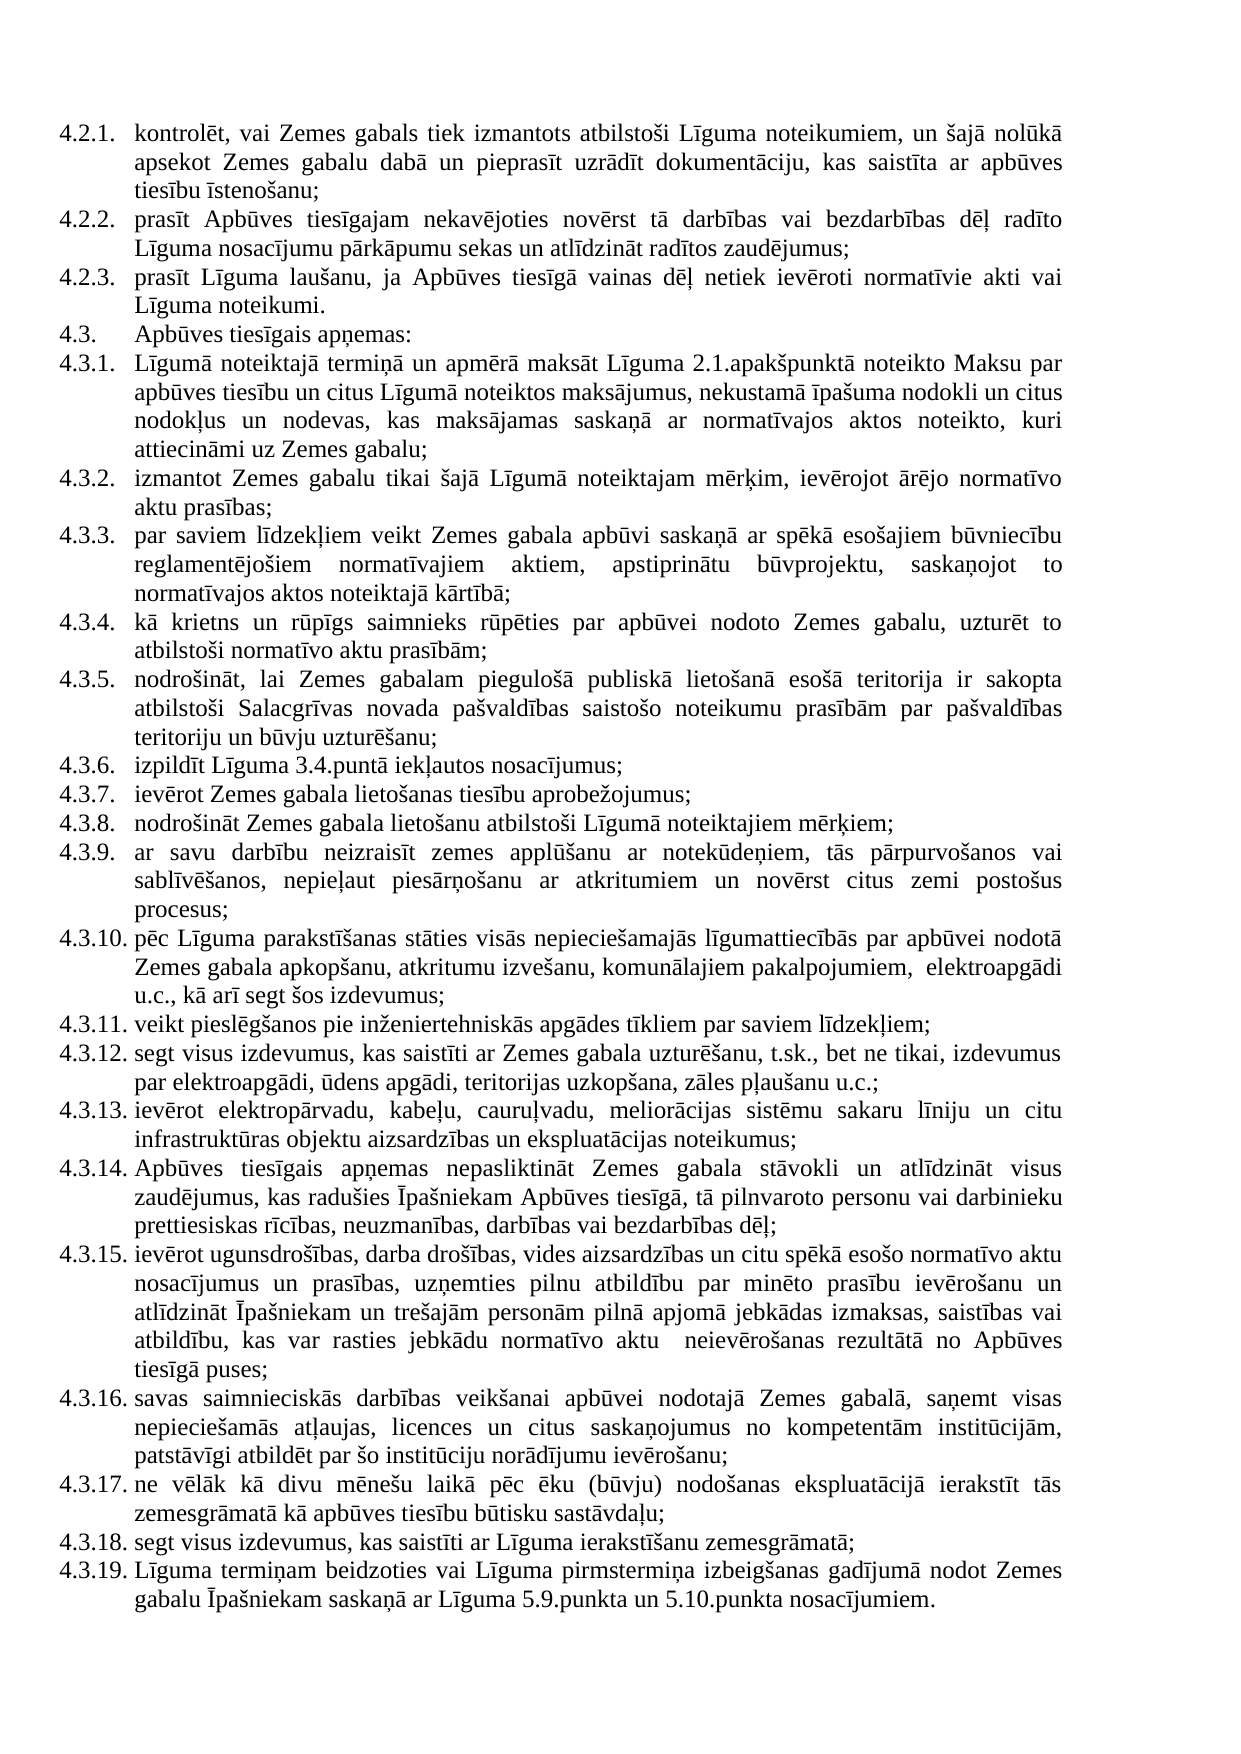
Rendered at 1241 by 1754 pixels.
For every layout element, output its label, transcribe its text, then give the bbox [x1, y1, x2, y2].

list ar savu darbību neizraisīt zemes applūšanu ar notekūdeņiem, tās pārpurvošanos vai sablīvēšanos, nepieļaut piesārņošanu ar atkritumiem un novērst citus zemi postošus procesus; [59, 837, 1063, 923]
list kā krietns un rūpīgs saimnieks rūpēties par apbūvei nodoto Zemes gabalu, uzturēt to atbilstoši normatīvo aktu prasībām; [59, 607, 1063, 664]
list ievērot Zemes gabala lietošanas tiesību aprobežojumus; [59, 779, 1063, 808]
list Līguma termiņam beidzoties vai Līguma pirmstermiņa izbeigšanas gadījumā nodot Zemes gabalu Īpašniekam saskaņā ar Līguma 5.9.punkta un 5.10.punkta nosacījumiem. [59, 1556, 1063, 1613]
list Apbūves tiesīgais apņemas nepasliktināt Zemes gabala stāvokli un atlīdzināt visus zaudējumus, kas radušies Īpašniekam Apbūves tiesīgā, tā pilnvaroto personu vai darbinieku prettiesiskas rīcības, neuzmanības, darbības vai bezdarbības dēļ; [59, 1153, 1063, 1239]
list prasīt Apbūves tiesīgajam nekavējoties novērst tā darbības vai bezdarbības dēļ radīto Līguma nosacījumu pārkāpumu sekas un atlīdzināt radītos zaudējumus; [59, 204, 1063, 262]
list kontrolēt, vai Zemes gabals tiek izmantots atbilstoši Līguma noteikumiem, un šajā nolūkā apsekot Zemes gabalu dabā un pieprasīt uzrādīt dokumentāciju, kas saistīta ar apbūves tiesību īstenošanu; [59, 118, 1063, 204]
list par saviem līdzekļiem veikt Zemes gabala apbūvi saskaņā ar spēkā esošajiem būvniecību reglamentējošiem normatīvajiem aktiem, apstiprinātu būvprojektu, saskaņojot to normatīvajos aktos noteiktajā kārtībā; [59, 521, 1063, 607]
list ne vēlāk kā divu mēnešu laikā pēc ēku (būvju) nodošanas ekspluatācijā ierakstīt tās zemesgrāmatā kā apbūves tiesību būtisku sastāvdaļu; [59, 1469, 1063, 1527]
list ievērot elektropārvadu, kabeļu, cauruļvadu, meliorācijas sistēmu sakaru līniju un citu infrastruktūras objektu aizsardzības un ekspluatācijas noteikumus; [59, 1096, 1063, 1153]
list Apbūves tiesīgais apņemas: [59, 319, 1063, 348]
list savas saimnieciskās darbības veikšanai apbūvei nodotajā Zemes gabalā, saņemt visas nepieciešamās atļaujas, licences un citus saskaņojumus no kompetentām institūcijām, patstāvīgi atbildēt par šo institūciju norādījumu ievērošanu; [59, 1383, 1063, 1469]
list prasīt Līguma laušanu, ja Apbūves tiesīgā vainas dēļ netiek ievēroti normatīvie akti vai Līguma noteikumi. [59, 262, 1063, 319]
list ievērot ugunsdrošības, darba drošības, vides aizsardzības un citu spēkā esošo normatīvo aktu nosacījumus un prasības, uzņemties pilnu atbildību par minēto prasību ievērošanu un atlīdzināt Īpašniekam un trešajām personām pilnā apjomā jebkādas izmaksas, saistības vai atbildību, kas var rasties jebkādu normatīvo aktu neievērošanas rezultātā no Apbūves tiesīgā puses; [59, 1239, 1063, 1383]
list nodrošināt Zemes gabala lietošanu atbilstoši Līgumā noteiktajiem mērķiem; [59, 808, 1063, 837]
list izpildīt Līguma 3.4.puntā iekļautos nosacījumus; [59, 751, 1063, 779]
list nodrošināt, lai Zemes gabalam piegulošā publiskā lietošanā esošā teritorija ir sakopta atbilstoši Salacgrīvas novada pašvaldības saistošo noteikumu prasībām par pašvaldības teritoriju un būvju uzturēšanu; [59, 664, 1063, 751]
list segt visus izdevumus, kas saistīti ar Zemes gabala uzturēšanu, t.sk., bet ne tikai, izdevumus par elektroapgādi, ūdens apgādi, teritorijas uzkopšana, zāles pļaušanu u.c.; [59, 1038, 1063, 1096]
list pēc Līguma parakstīšanas stāties visās nepieciešamajās līgumattiecībās par apbūvei nodotā Zemes gabala apkopšanu, atkritumu izvešanu, komunālajiem pakalpojumiem, elektroapgādi u.c., kā arī segt šos izdevumus; [59, 923, 1063, 1009]
list segt visus izdevumus, kas saistīti ar Līguma ierakstīšanu zemesgrāmatā; [59, 1527, 1063, 1556]
list veikt pieslēgšanos pie inženiertehniskās apgādes tīkliem par saviem līdzekļiem; [59, 1009, 1063, 1038]
list Līgumā noteiktajā termiņā un apmērā maksāt Līguma 2.1.apakšpunktā noteikto Maksu par apbūves tiesību un citus Līgumā noteiktos maksājumus, nekustamā īpašuma nodokli un citus nodokļus un nodevas, kas maksājamas saskaņā ar normatīvajos aktos noteikto, kuri attiecināmi uz Zemes gabalu; [59, 348, 1063, 463]
list izmantot Zemes gabalu tikai šajā Līgumā noteiktajam mērķim, ievērojot ārējo normatīvo aktu prasības; [59, 463, 1063, 521]
